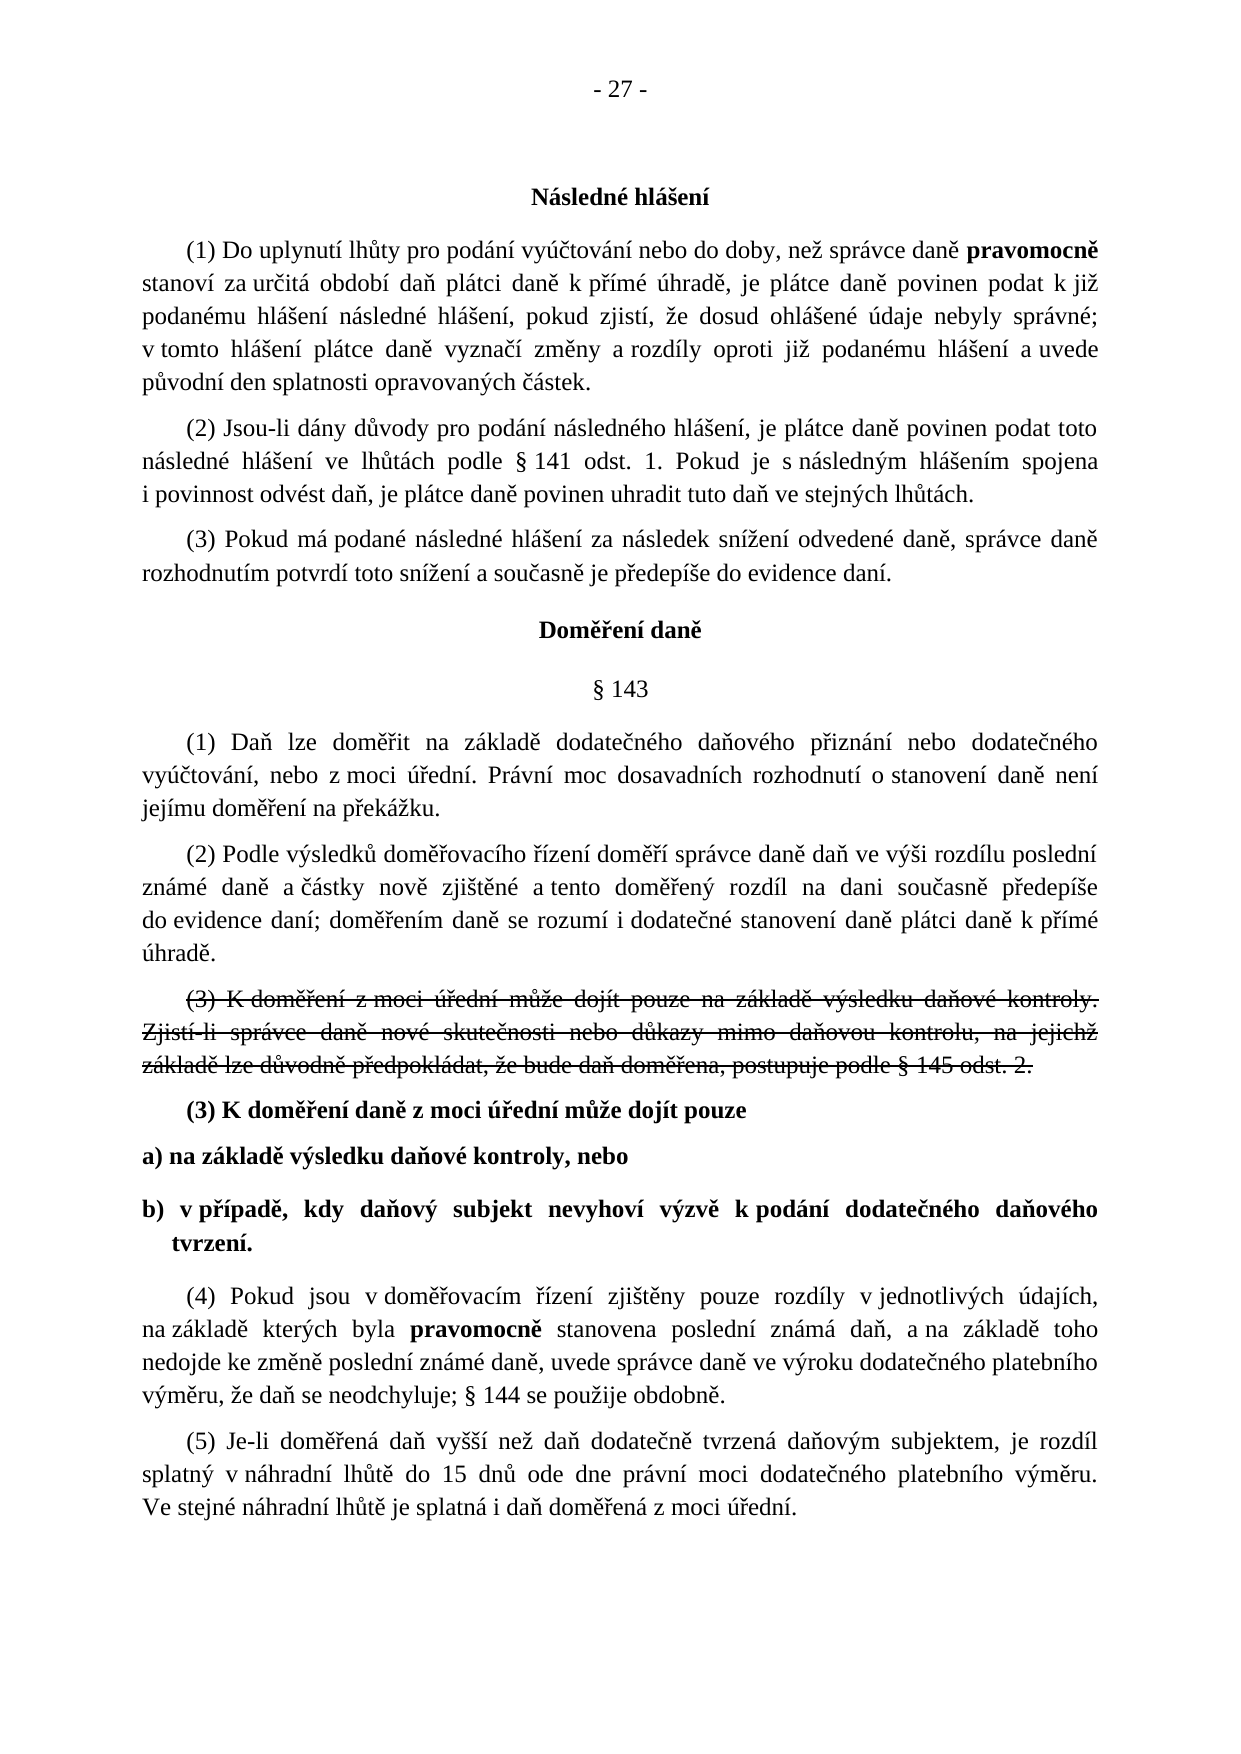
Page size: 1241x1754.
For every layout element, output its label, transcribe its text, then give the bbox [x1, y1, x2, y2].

list a) na základě výsledku daňové kontroly, nebo [142, 1141, 1098, 1169]
list b) v případě, kdy daňový subjekt nevyhoví výzvě k podání dodatečného daňového tvrzení. [142, 1194, 1098, 1256]
text Doměření daně [142, 616, 1098, 644]
text (1) Do uplynutí lhůty pro podání vyúčtování nebo do doby, než správce daně pravomocně stanoví za určitá období daň plátci daně k přímé úhradě, je plátce daně povinen podat k již podanému hlášení následné hlášení, pokud zjistí, že dosud ohlášené údaje nebyly správné; v tomto hlášení plátce daně vyznačí změny a rozdíly oproti již podanému hlášení a uvede původní den splatnosti opravovaných částek. [142, 235, 1098, 396]
text Následné hlášení [142, 182, 1098, 210]
text (2) Jsou-li dány důvody pro podání následného hlášení, je plátce daně povinen podat toto následné hlášení ve lhůtách podle § 141 odst. 1. Pokud je s následným hlášením spojena i povinnost odvést daň, je plátce daně povinen uhradit tuto daň ve stejných lhůtách. [142, 413, 1098, 508]
text (3) K doměření daně z moci úřední může dojít pouze [142, 1095, 1098, 1124]
text (3) K doměření z moci úřední může dojít pouze na základě výsledku daňové kontroly. Zjistí-li správce daně nové skutečnosti nebo důkazy mimo daňovou kontrolu, na jejichž základě lze důvodně předpokládat, že bude daň doměřena, postupuje podle § 145 odst. 2. [142, 1034, 1098, 1078]
text (3) Pokud má podané následné hlášení za následek snížení odvedené daně, správce daně rozhodnutím potvrdí toto snížení a současně je předepíše do evidence daní. [142, 524, 1098, 586]
text (4) Pokud jsou v doměřovacím řízení zjištěny pouze rozdíly v jednotlivých údajích, na základě kterých byla pravomocně stanovena poslední známá daň, a na základě toho nedojde ke změně poslední známé daně, uvede správce daně ve výroku dodatečného platebního výměru, že daň se neodchyluje; § 144 se použije obdobně. [142, 1281, 1098, 1409]
text (1) Daň lze doměřit na základě dodatečného daňového přiznání nebo dodatečného vyúčtování, nebo z moci úřední. Právní moc dosavadních rozhodnutí o stanovení daně není jejímu doměření na překážku. [142, 727, 1098, 822]
text (2) Podle výsledků doměřovacího řízení doměří správce daně daň ve výši rozdílu poslední známé daně a částky nově zjištěné a tento doměřený rozdíl na dani současně předepíše do evidence daní; doměřením daně se rozumí i dodatečné stanovení daně plátci daně k přímé úhradě. [142, 839, 1098, 967]
text (3) K doměření z moci úřední může dojít pouze na základě výsledku daňové kontroly. Zjistí-li správce daně nové skutečnosti nebo důkazy mimo daňovou kontrolu, na jejichž základě lze důvodně předpokládat, že bude daň doměřena, postupuje podle § 145 odst. 2. [142, 984, 1098, 1032]
text § 143 [142, 674, 1098, 702]
text (5) Je-li doměřená daň vyšší než daň dodatečně tvrzená daňovým subjektem, je rozdíl splatný v náhradní lhůtě do 15 dnů ode dne právní moci dodatečného platebního výměru. Ve stejné náhradní lhůtě je splatná i daň doměřená z moci úřední. [142, 1426, 1098, 1521]
